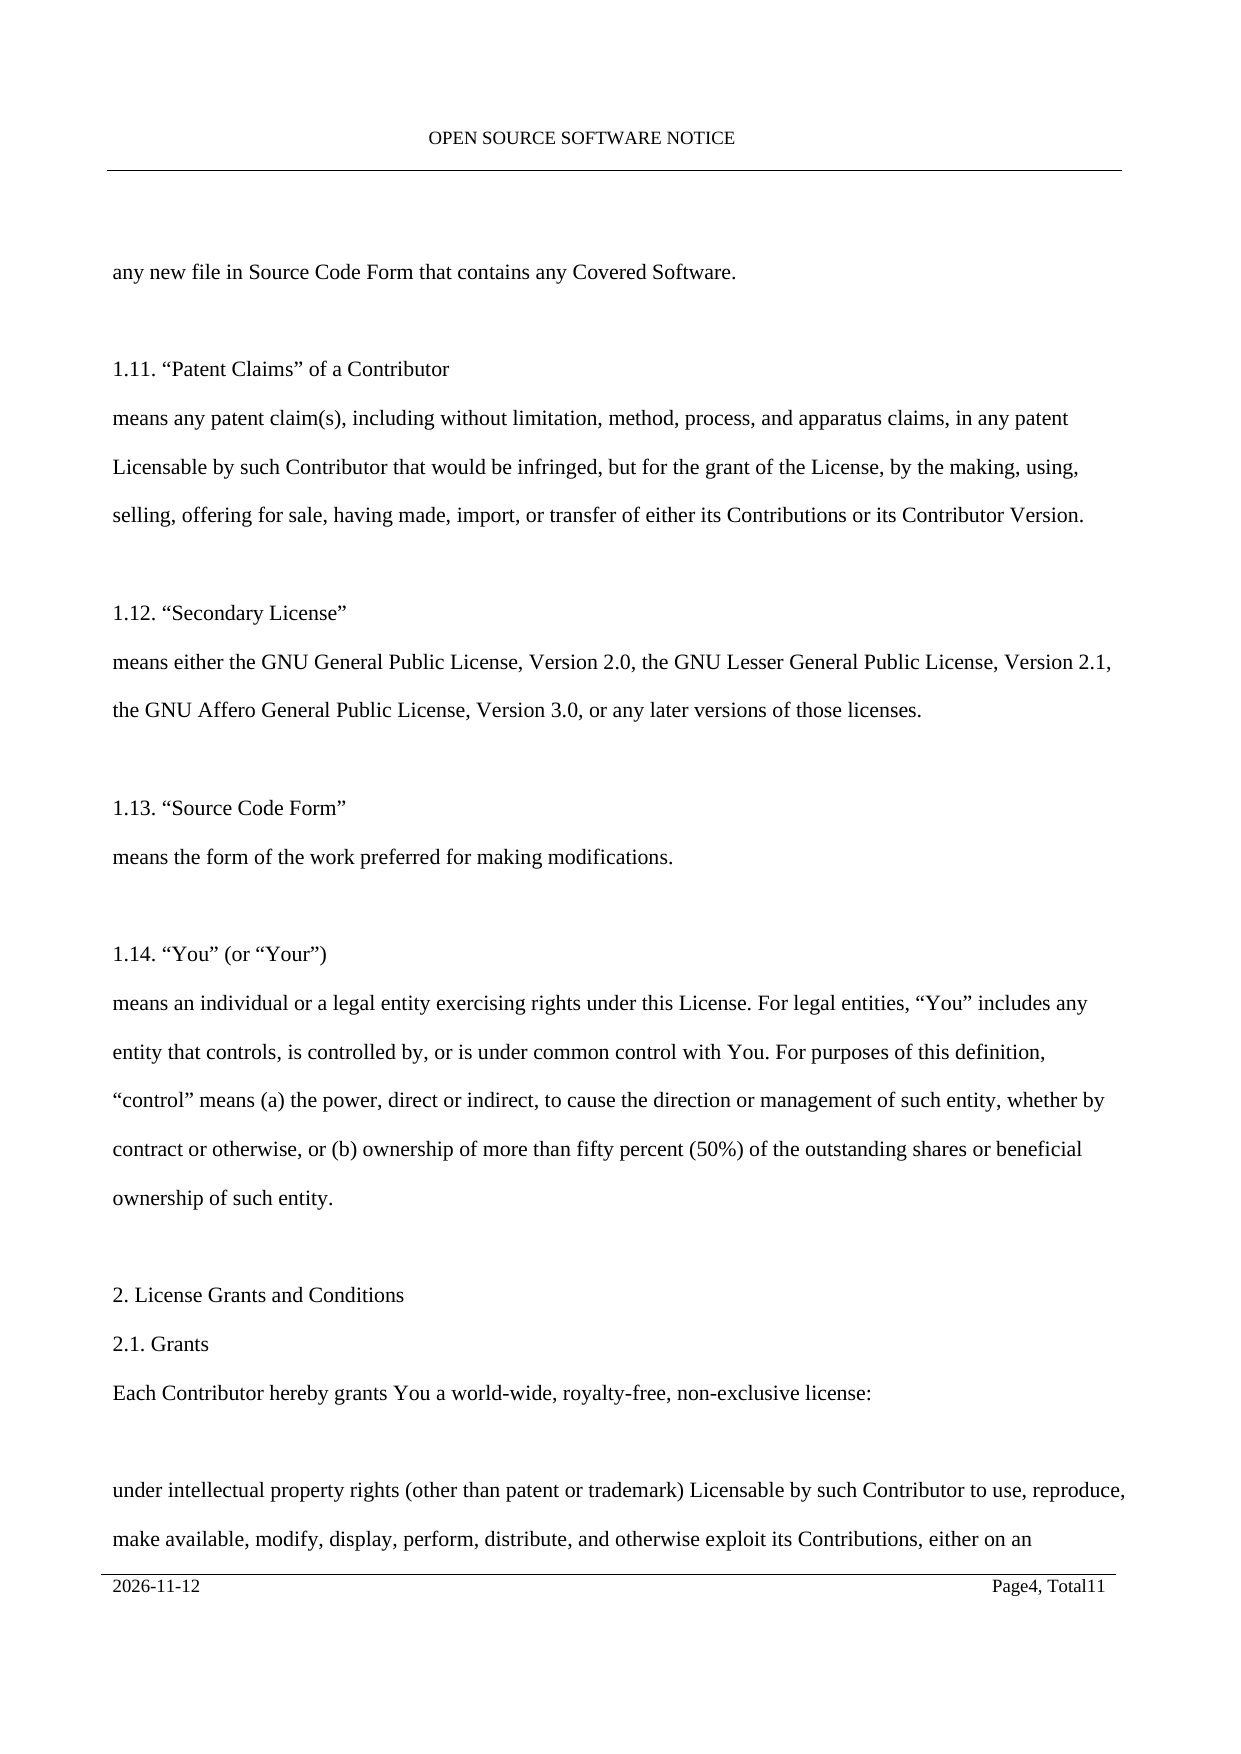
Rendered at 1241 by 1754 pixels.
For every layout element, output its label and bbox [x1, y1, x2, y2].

text [112, 206, 1128, 1555]
